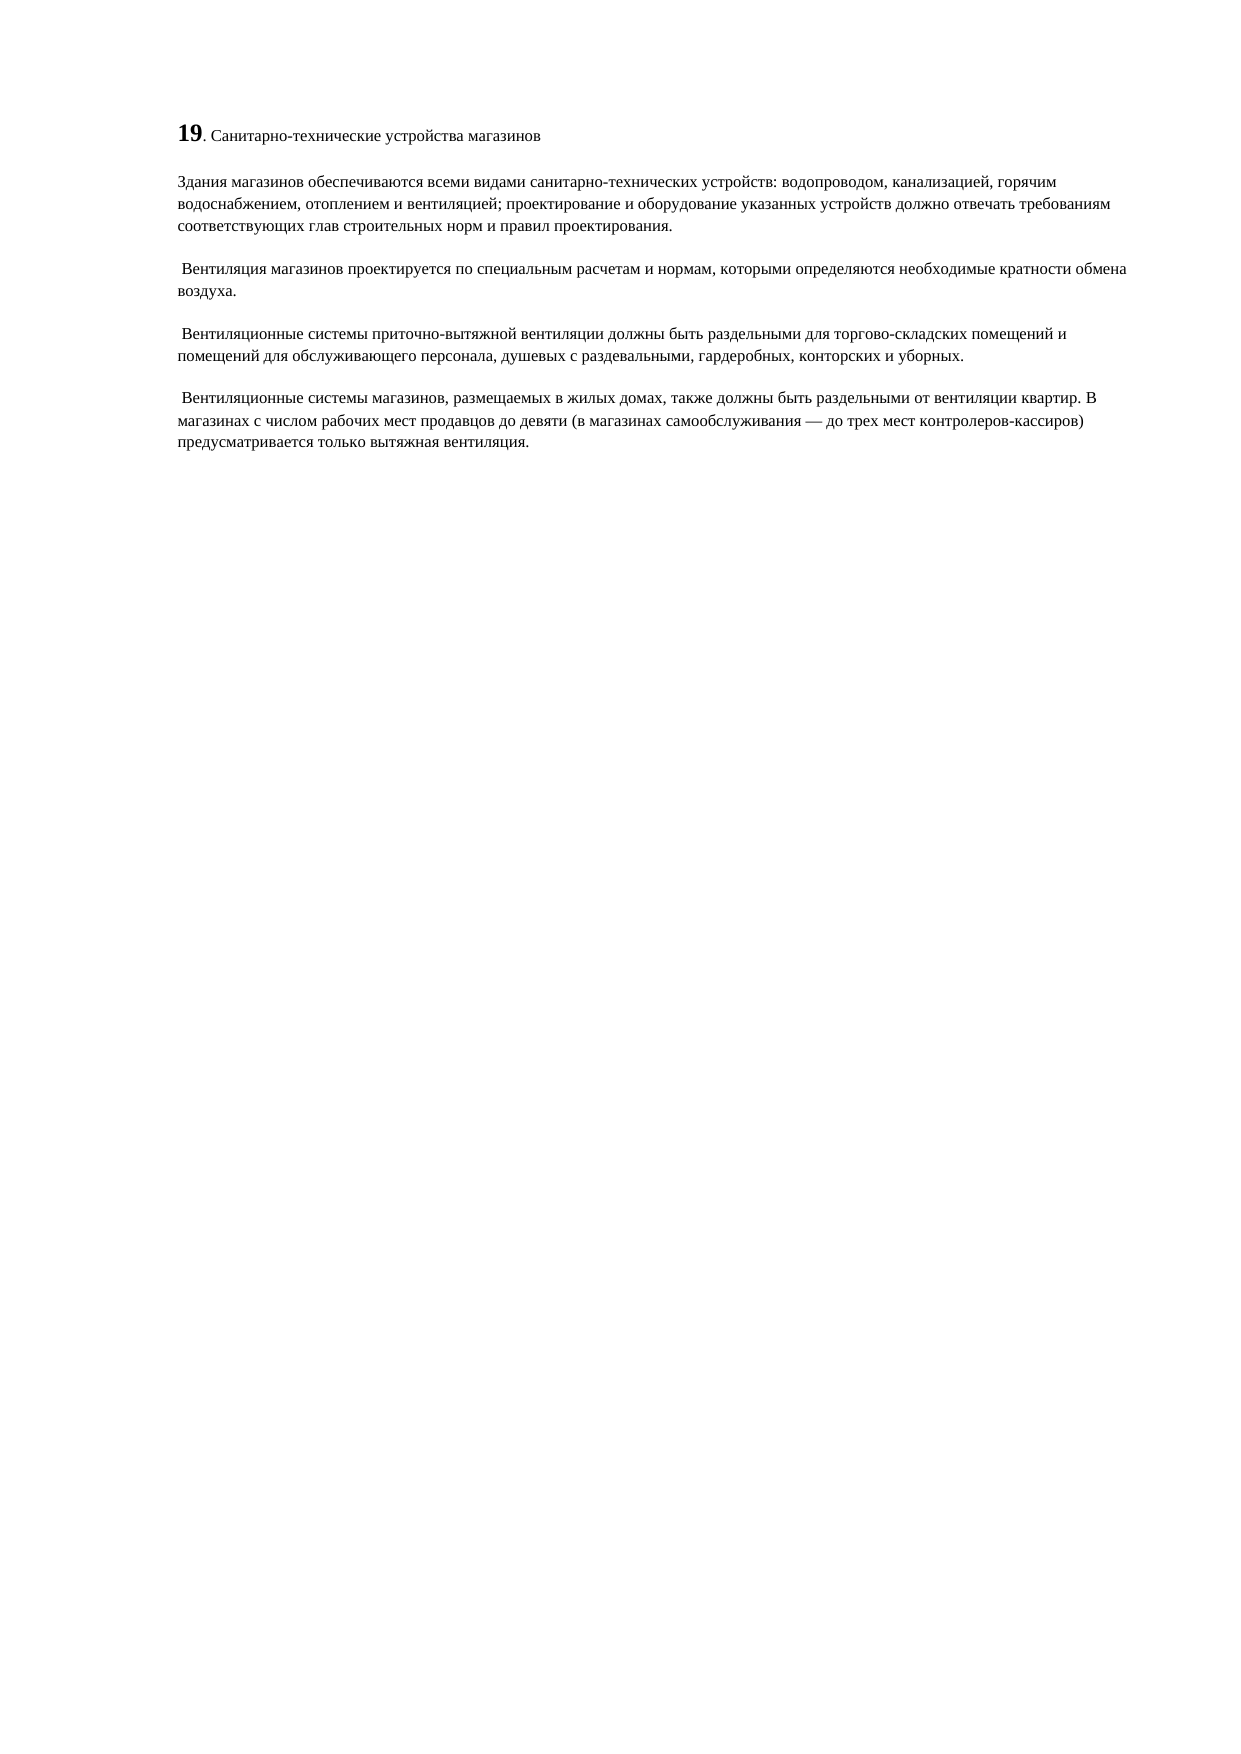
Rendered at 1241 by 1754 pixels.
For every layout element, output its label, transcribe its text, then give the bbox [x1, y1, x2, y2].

text Вентиляционные системы магазинов, размещаемых в жилых домах, также должны быть раздельными от вентиляции квартир. В магазинах с числом рабочих мест продавцов до девяти (в магазинах самообслуживания — до трех мест контролеров-кассиров) предусматривается только вытяжная вентиляция. [177, 388, 1152, 451]
text Вентиляция магазинов проектируется по специальным расчетам и нормам, которыми определяются необходимые кратности обмена воздуха. [177, 259, 1152, 300]
text Вентиляционные системы приточно-вытяжной вентиляции должны быть раздельными для торгово-складских помещений и помещений для обслуживающего персонала, душевых с раздевальными, гардеробных, конторских и уборных. [177, 323, 1152, 365]
text 19. Санитарно-технические устройства магазинов [177, 118, 1152, 147]
text Здания магазинов обеспечиваются всеми видами санитарно-технических устройств: водопроводом, канализацией, горячим водоснабжением, отоплением и вентиляцией; проектирование и оборудование указанных устройств должно отвечать требованиям соответствующих глав строительных норм и правил проектирования. [177, 172, 1152, 235]
